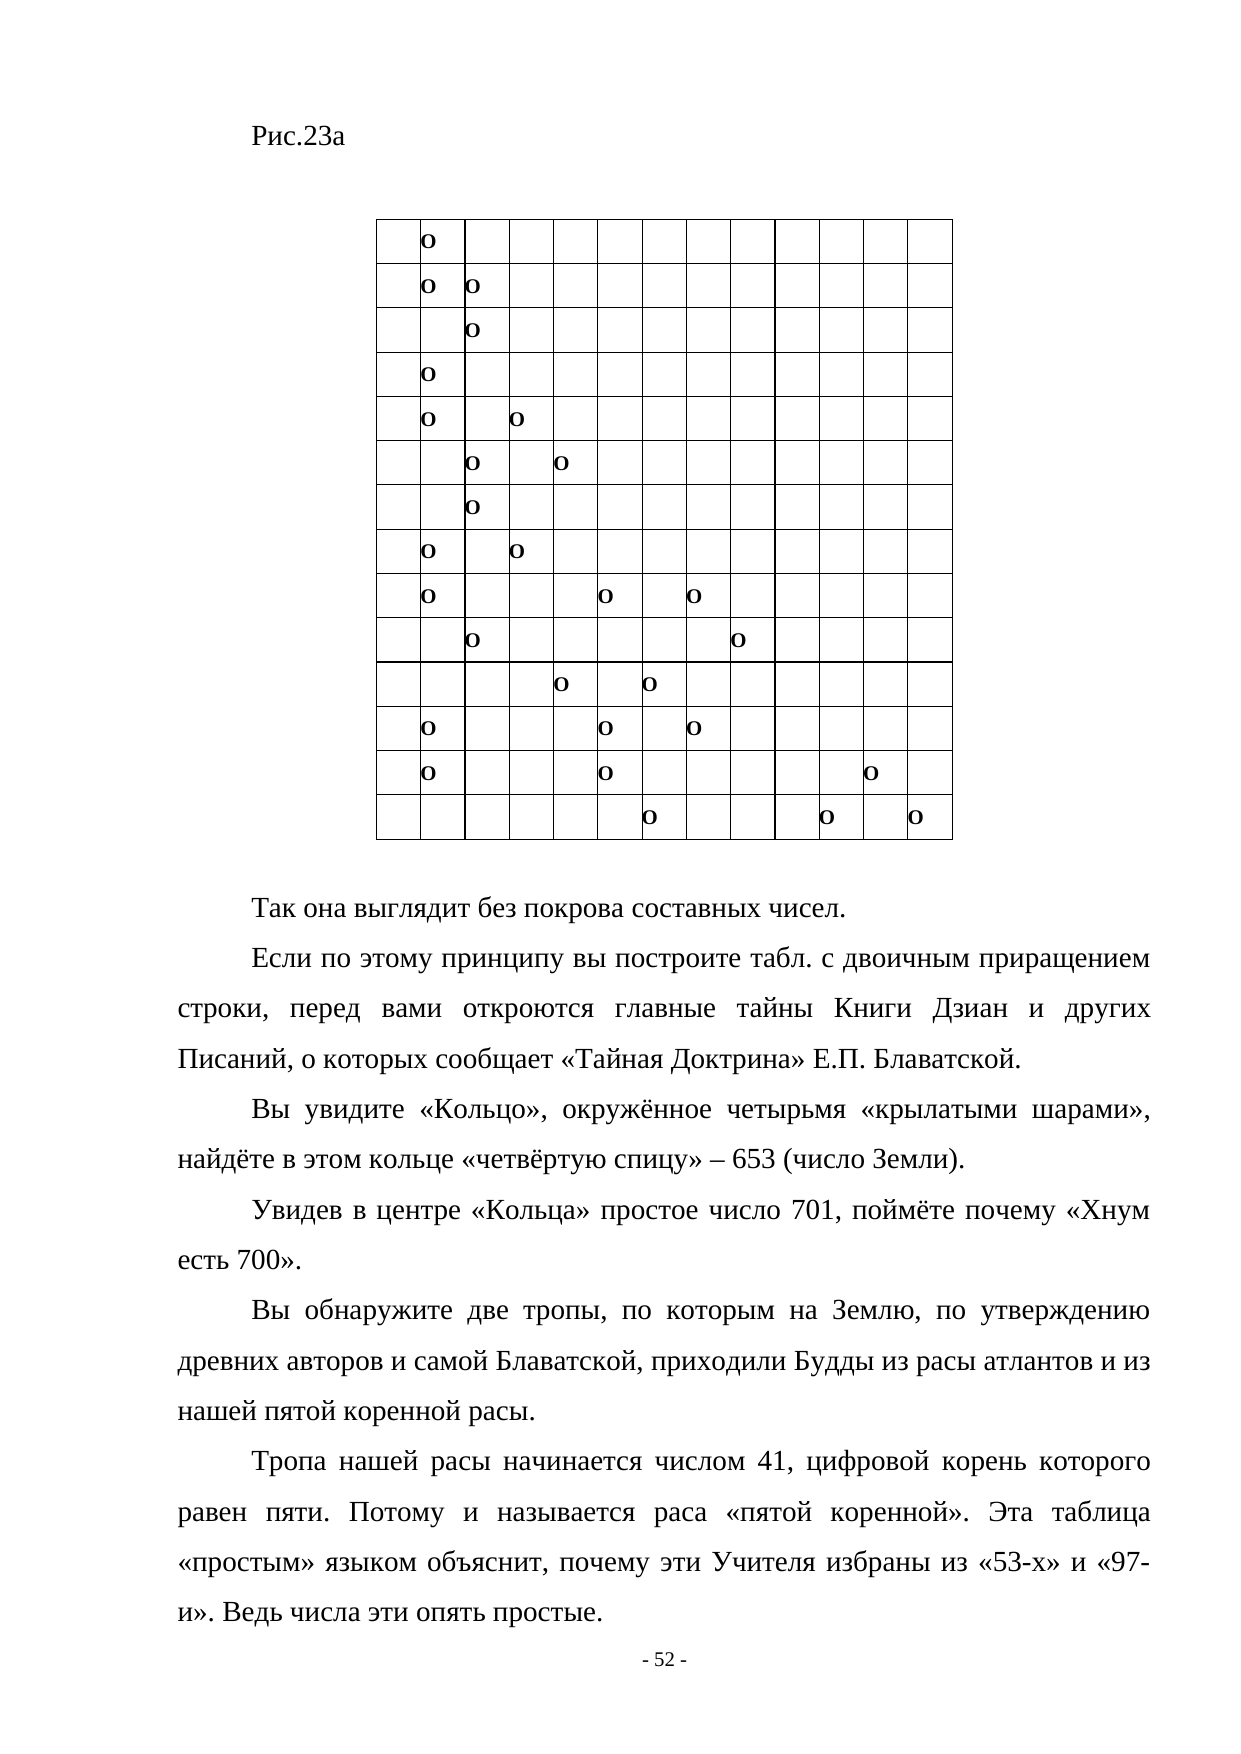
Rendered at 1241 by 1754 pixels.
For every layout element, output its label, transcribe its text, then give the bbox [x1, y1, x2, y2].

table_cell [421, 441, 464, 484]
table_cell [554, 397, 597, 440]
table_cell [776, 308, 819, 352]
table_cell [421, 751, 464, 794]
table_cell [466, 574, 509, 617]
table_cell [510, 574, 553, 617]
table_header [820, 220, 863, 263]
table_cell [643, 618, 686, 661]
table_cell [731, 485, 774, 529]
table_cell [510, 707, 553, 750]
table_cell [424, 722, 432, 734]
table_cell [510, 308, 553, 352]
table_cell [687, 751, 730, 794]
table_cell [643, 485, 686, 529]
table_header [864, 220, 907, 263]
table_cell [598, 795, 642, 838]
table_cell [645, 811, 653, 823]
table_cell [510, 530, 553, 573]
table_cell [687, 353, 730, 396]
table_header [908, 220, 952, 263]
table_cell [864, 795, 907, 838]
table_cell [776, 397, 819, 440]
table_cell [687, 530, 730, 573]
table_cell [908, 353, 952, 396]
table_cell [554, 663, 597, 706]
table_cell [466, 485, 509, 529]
text Тропа нашей расы начинается числом 41, цифровой корень которого равен пяти. Потому и называется раса «пятой коренной». Эта таблица «простым» языком объяснит, почему эти Учителя избраны из «53-х» и «97-и». Ведь числа эти опять простые. [177, 1443, 1152, 1628]
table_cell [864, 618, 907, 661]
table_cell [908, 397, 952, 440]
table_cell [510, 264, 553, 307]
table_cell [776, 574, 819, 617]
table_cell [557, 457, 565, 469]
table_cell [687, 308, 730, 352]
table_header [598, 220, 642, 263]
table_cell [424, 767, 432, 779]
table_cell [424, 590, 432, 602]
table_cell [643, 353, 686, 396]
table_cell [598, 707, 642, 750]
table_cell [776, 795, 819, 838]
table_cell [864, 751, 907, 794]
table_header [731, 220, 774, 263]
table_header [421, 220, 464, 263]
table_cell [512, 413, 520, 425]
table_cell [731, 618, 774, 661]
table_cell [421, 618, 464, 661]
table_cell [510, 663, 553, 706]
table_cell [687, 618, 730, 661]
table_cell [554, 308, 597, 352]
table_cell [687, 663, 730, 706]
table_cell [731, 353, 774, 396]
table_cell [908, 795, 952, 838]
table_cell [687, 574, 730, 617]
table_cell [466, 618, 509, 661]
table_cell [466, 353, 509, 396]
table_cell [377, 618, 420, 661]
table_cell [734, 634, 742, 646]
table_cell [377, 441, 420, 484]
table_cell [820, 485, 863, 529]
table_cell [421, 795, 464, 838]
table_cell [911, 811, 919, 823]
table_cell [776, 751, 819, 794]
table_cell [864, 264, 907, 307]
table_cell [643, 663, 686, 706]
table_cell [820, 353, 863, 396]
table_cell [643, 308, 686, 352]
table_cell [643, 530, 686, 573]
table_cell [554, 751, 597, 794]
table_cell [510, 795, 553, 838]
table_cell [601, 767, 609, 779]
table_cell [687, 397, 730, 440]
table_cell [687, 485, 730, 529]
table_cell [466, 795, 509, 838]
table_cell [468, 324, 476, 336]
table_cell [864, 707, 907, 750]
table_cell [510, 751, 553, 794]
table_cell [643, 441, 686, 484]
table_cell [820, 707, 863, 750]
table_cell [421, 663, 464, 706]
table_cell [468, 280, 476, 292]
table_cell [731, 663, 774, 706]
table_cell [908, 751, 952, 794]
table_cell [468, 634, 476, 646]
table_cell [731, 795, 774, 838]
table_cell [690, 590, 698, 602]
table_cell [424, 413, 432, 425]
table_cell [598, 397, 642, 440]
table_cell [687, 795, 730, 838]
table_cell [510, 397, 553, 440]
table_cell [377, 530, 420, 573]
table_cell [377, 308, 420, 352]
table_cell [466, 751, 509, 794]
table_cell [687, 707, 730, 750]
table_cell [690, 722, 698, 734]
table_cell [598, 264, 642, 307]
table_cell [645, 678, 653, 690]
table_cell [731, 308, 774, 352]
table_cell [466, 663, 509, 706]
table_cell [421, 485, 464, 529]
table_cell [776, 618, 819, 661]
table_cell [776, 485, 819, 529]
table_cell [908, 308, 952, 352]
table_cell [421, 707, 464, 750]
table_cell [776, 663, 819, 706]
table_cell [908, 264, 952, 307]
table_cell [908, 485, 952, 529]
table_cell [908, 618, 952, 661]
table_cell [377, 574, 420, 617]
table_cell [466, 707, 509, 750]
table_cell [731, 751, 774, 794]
text Вы обнаружите две тропы, по которым на Землю, по утверждению древних авторов и самой Блаватской, приходили Будды из расы атлантов и из нашей пятой коренной расы. [177, 1292, 1152, 1427]
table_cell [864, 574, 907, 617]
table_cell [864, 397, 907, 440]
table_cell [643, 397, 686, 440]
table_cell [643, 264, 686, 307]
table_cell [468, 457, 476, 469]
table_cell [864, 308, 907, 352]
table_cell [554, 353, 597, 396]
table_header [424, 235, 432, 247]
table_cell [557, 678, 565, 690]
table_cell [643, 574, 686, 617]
text Так она выглядит без покрова составных чисел. [177, 890, 1152, 923]
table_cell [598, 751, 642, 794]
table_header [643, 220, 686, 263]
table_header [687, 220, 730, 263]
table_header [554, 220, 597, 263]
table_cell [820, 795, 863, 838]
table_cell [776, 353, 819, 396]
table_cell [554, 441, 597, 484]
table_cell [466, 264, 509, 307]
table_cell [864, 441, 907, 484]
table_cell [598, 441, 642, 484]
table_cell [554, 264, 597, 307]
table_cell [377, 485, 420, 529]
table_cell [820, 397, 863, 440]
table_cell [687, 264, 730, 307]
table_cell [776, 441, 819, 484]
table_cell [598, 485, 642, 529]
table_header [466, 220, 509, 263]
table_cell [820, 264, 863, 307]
text Рис.23а [177, 118, 1152, 152]
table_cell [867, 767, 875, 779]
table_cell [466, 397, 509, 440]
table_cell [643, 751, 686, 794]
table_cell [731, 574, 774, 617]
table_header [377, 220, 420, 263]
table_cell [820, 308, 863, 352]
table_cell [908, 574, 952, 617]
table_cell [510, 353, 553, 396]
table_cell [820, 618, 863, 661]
text Увидев в центре «Кольца» простое число 701, поймёте почему «Хнум есть 700». [177, 1192, 1152, 1276]
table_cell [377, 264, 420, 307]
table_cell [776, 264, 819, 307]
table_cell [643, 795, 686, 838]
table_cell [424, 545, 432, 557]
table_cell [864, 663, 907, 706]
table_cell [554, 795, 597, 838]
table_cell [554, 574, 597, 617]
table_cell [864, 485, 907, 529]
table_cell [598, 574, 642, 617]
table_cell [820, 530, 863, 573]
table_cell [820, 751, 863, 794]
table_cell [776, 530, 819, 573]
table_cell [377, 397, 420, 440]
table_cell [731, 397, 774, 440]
text Вы увидите «Кольцо», окружённое четырьмя «крылатыми шарами», найдёте в этом кольце «четвёртую спицу» – 653 (число Земли). [177, 1091, 1152, 1175]
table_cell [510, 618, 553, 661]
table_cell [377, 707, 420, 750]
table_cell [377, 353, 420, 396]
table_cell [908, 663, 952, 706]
text Если по этому принципу вы построите табл. с двоичным приращением строки, перед вами откроются главные тайны Книги Дзиан и других Писаний, о которых сообщает «Тайная Доктрина» Е.П. Блаватской. [177, 940, 1152, 1074]
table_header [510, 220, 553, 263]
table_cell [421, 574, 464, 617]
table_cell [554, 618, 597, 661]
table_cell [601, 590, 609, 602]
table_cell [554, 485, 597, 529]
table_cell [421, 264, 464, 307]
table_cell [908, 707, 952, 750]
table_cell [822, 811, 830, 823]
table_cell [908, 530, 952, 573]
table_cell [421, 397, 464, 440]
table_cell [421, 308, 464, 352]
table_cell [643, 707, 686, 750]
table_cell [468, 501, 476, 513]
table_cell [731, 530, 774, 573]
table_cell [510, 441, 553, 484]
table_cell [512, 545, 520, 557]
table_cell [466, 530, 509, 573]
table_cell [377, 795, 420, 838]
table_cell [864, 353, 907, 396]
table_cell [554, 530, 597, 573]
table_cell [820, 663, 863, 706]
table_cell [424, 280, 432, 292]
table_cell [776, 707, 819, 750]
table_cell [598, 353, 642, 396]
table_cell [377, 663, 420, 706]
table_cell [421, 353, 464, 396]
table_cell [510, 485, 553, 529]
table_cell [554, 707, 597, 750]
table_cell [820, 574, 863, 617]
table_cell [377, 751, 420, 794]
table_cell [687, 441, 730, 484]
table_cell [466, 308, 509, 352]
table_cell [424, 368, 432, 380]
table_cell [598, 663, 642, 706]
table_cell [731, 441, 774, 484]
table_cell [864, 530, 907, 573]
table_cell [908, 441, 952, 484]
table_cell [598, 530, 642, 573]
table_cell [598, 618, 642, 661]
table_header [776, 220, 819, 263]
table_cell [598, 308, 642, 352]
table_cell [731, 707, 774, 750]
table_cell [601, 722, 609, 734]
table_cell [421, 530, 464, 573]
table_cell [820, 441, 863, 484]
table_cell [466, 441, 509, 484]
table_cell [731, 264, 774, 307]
